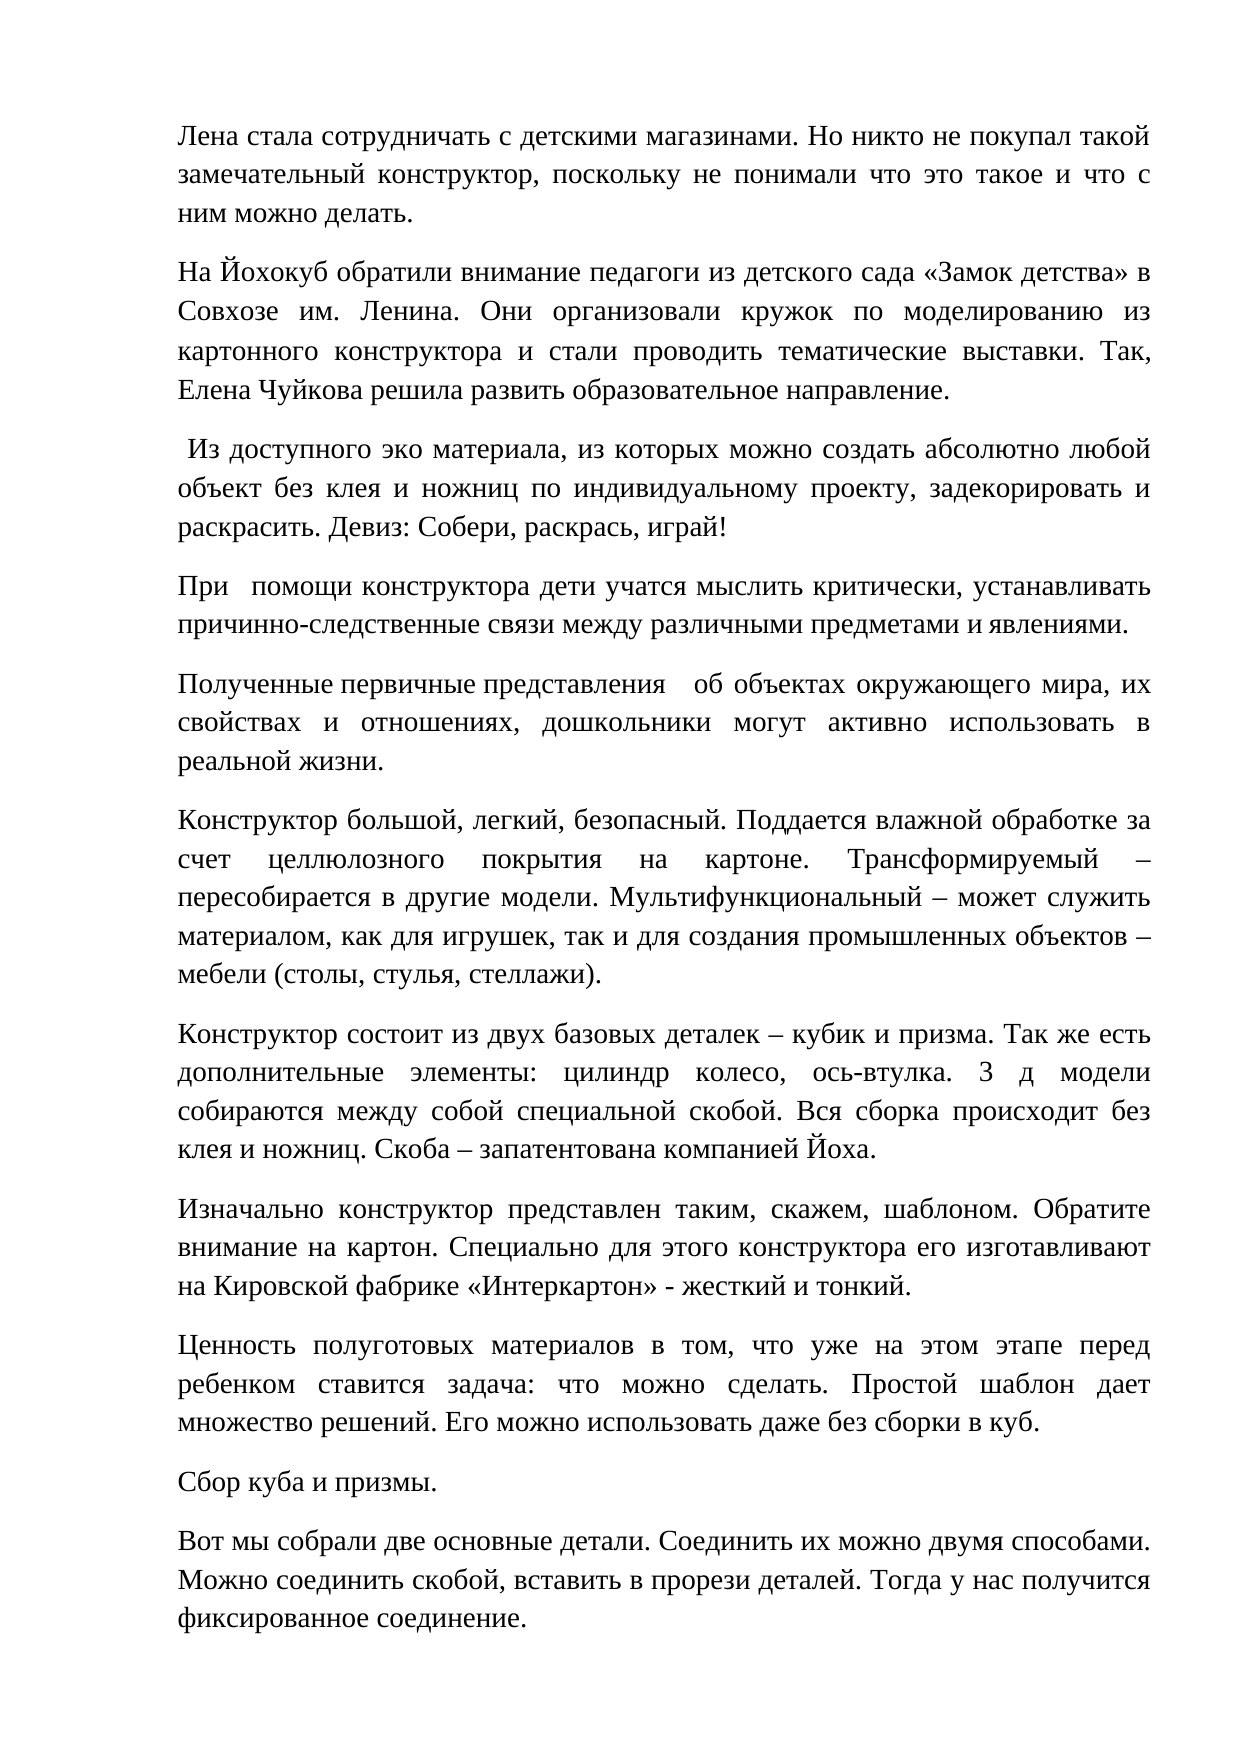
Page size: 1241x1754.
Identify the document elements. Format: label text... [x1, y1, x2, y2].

text Лена стала сотрудничать с детскими магазинами. Но никто не покупал такой замечательный конструктор, поскольку не понимали что это такое и что с ним можно делать. [177, 118, 1152, 229]
text Полученные первичные представления об объектах окружающего мира, их свойствах и отношениях, дошкольники могут активно использовать в реальной жизни. [177, 666, 1152, 777]
text Из доступного эко материала, из которых можно создать абсолютно любой объект без клея и ножниц по индивидуальному проекту, задекорировать и раскрасить. Девиз: Собери, раскрась, играй! [177, 432, 1152, 542]
text Ценность полуготовых материалов в том, что уже на этом этапе перед ребенком ставится задача: что можно сделать. Простой шаблон дает множество решений. Его можно использовать даже без сборки в куб. [177, 1327, 1152, 1438]
text Конструктор состоит из двух базовых деталек – кубик и призма. Так же есть дополнительные элементы: цилиндр колесо, ось-втулка. 3 д модели собираются между собой специальной скобой. Вся сборка происходит без клея и ножниц. Скоба – запатентована компанией Йоха. [177, 1016, 1152, 1165]
text Изначально конструктор представлен таким, скажем, шаблоном. Обратите внимание на картон. Специально для этого конструктора его изготавливают на Кировской фабрике «Интеркартон» - жесткий и тонкий. [177, 1191, 1152, 1302]
text На Йохокуб обратили внимание педагоги из детского сада «Замок детства» в Совхозе им. Ленина. Они организовали кружок по моделированию из картонного конструктора и стали проводить тематические выставки. Так, Елена Чуйкова решила развить образовательное направление. [177, 254, 1152, 406]
text Вот мы собрали две основные детали. Соединить их можно двумя способами. Можно соединить скобой, вставить в прорези деталей. Тогда у нас получится фиксированное соединение. [177, 1523, 1152, 1634]
text При помощи конструктора дети учатся мыслить критически, устанавливать причинно-следственные связи между различными предметами и явлениями. [177, 568, 1152, 640]
text Конструктор большой, легкий, безопасный. Поддается влажной обработке за счет целлюлозного покрытия на картоне. Трансформируемый – пересобирается в другие модели. Мультифункциональный – может служить материалом, как для игрушек, так и для создания промышленных объектов – мебели (столы, стулья, стеллажи). [177, 802, 1152, 990]
text Сбор куба и призмы. [177, 1464, 1152, 1497]
